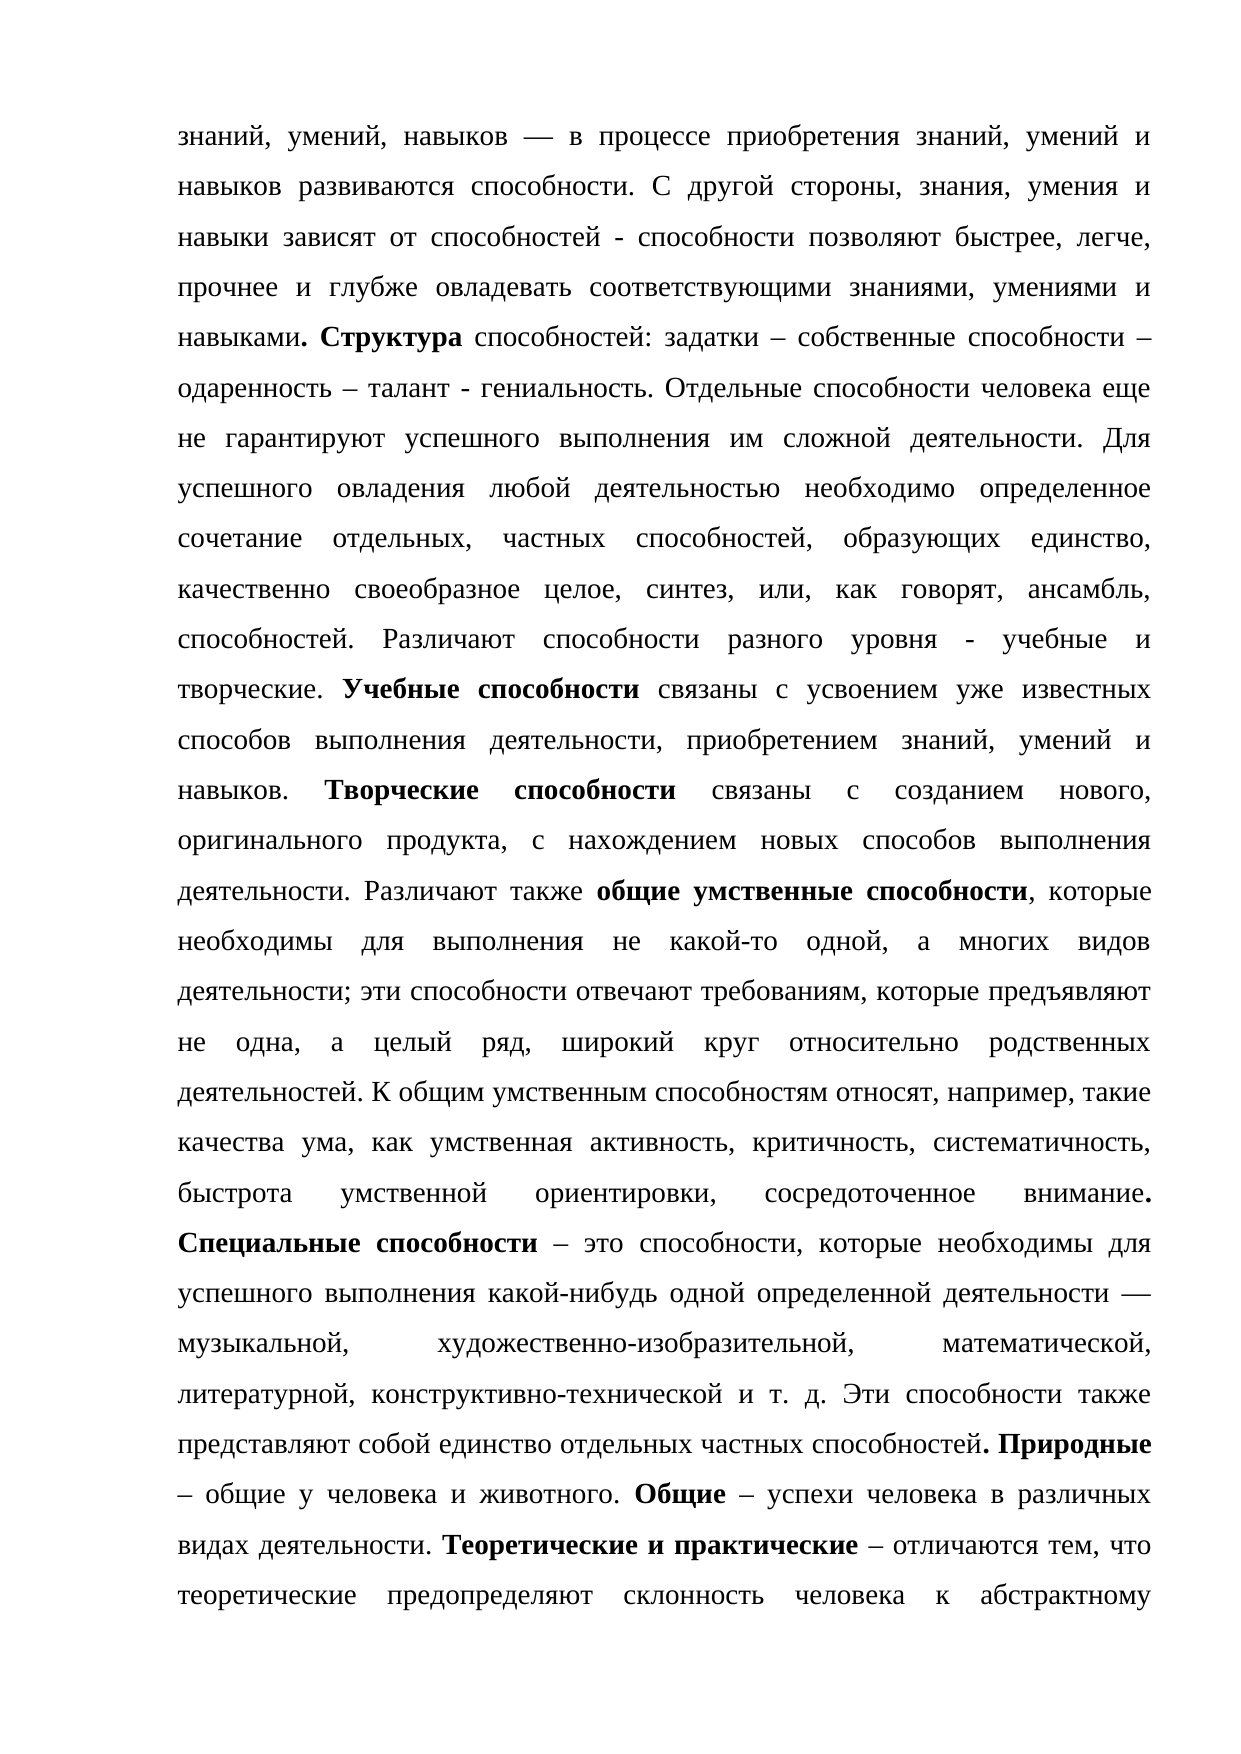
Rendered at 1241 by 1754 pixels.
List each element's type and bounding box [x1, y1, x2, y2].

text [177, 118, 1152, 1611]
